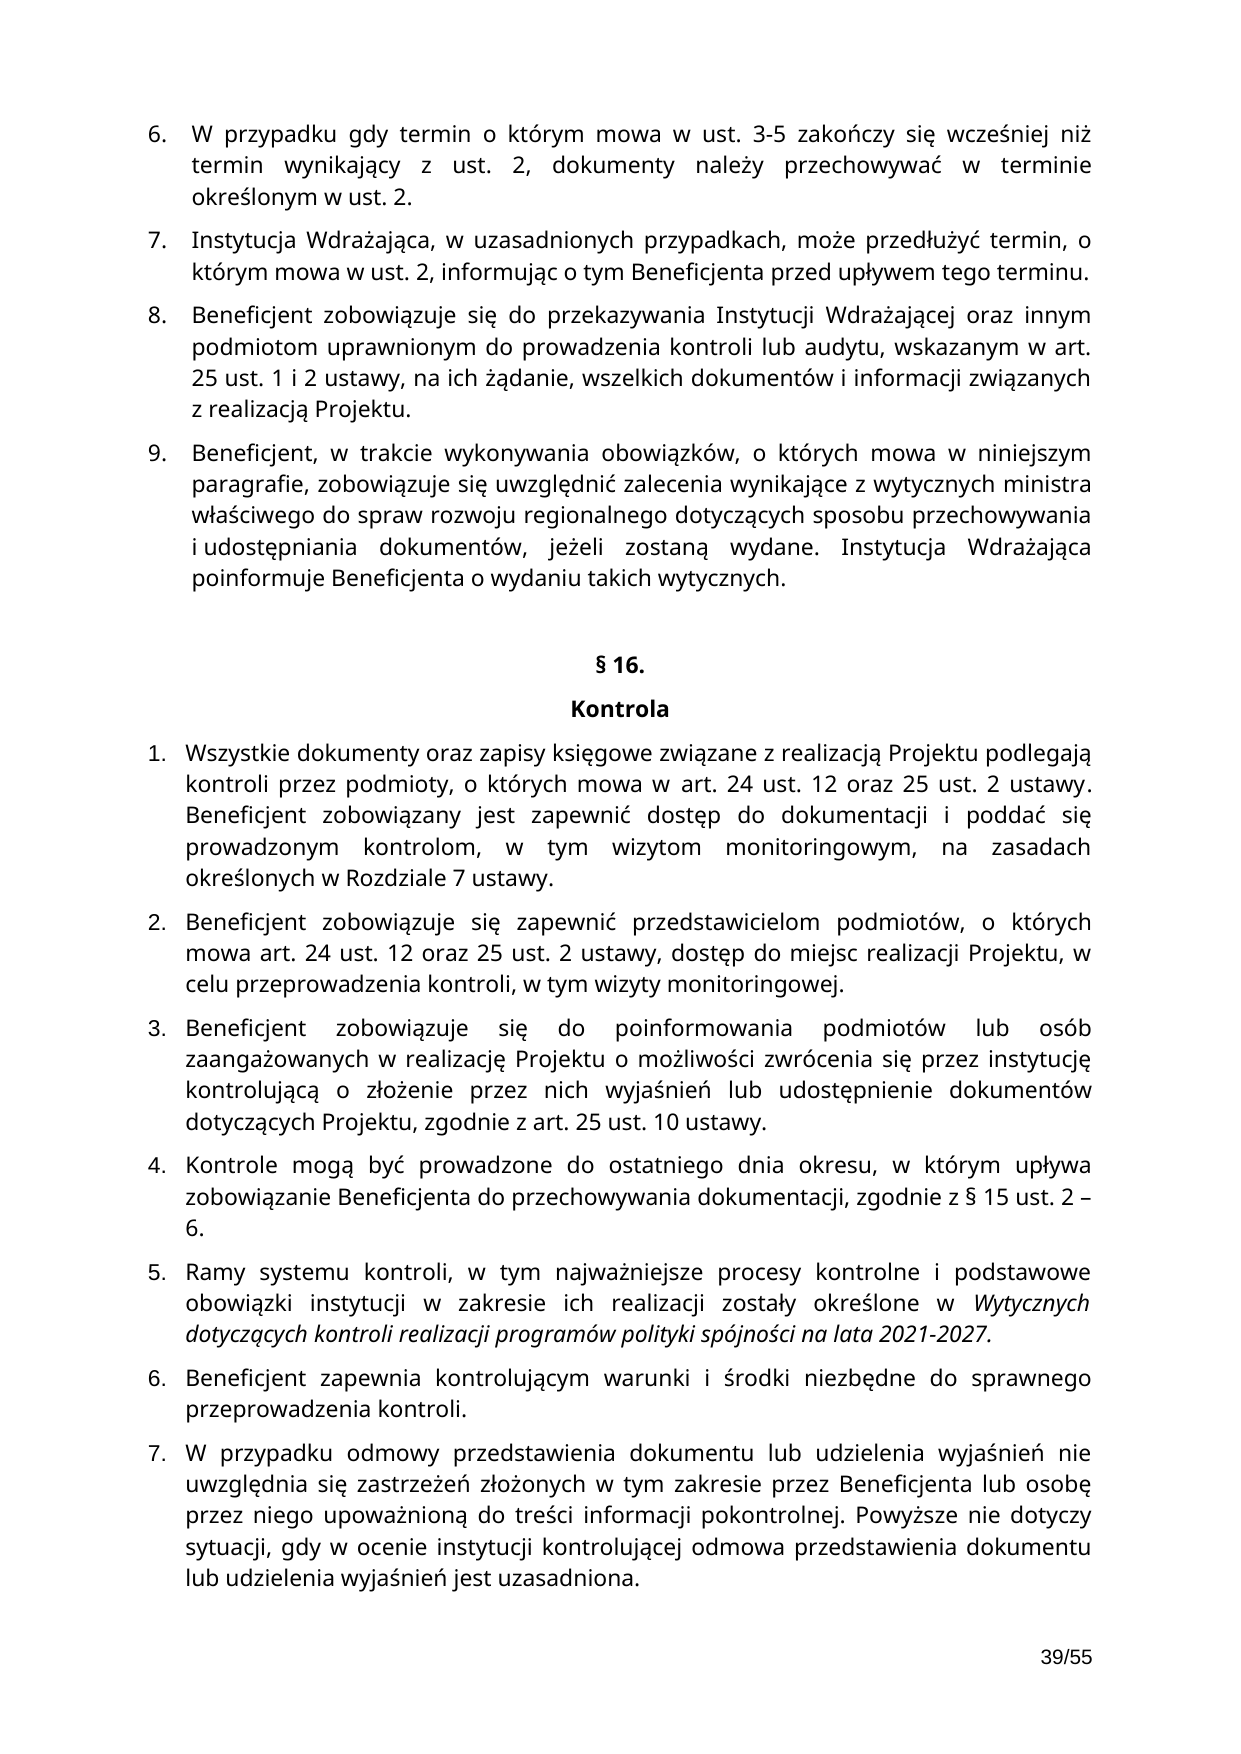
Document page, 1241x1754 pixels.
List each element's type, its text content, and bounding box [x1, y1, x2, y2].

list W przypadku gdy termin o którym mowa w ust. 3-5 zakończy się wcześniej niż termin wynikający z ust. 2, dokumenty należy przechowywać w terminie określonym w ust. 2. [148, 118, 1092, 212]
list Ramy systemu kontroli, w tym najważniejsze procesy kontrolne i podstawowe obowiązki instytucji w zakresie ich realizacji zostały określone w Wytycznych dotyczących kontroli realizacji programów polityki spójności na lata 2021-2027. [148, 1256, 1092, 1349]
list W przypadku odmowy przedstawienia dokumentu lub udzielenia wyjaśnień nie uwzględnia się zastrzeżeń złożonych w tym zakresie przez Beneficjenta lub osobę przez niego upoważnioną do treści informacji pokontrolnej. Powyższe nie dotyczy sytuacji, gdy w ocenie instytucji kontrolującej odmowa przedstawienia dokumentu lub udzielenia wyjaśnień jest uzasadniona. [148, 1437, 1092, 1593]
list Wszystkie dokumenty oraz zapisy księgowe związane z realizacją Projektu podlegają kontroli przez podmioty, o których mowa w art. 24 ust. 12 oraz 25 ust. 2 ustawy. Beneficjent zobowiązany jest zapewnić dostęp do dokumentacji i poddać się prowadzonym kontrolom, w tym wizytom monitoringowym, na zasadach określonych w Rozdziale 7 ustawy. [148, 737, 1092, 893]
list Beneficjent, w trakcie wykonywania obowiązków, o których mowa w niniejszym paragrafie, zobowiązuje się uwzględnić zalecenia wynikające z wytycznych ministra właściwego do spraw rozwoju regionalnego dotyczących sposobu przechowywania i udostępniania dokumentów, jeżeli zostaną wydane. Instytucja Wdrażająca poinformuje Beneficjenta o wydaniu takich wytycznych. [148, 437, 1092, 593]
text Kontrola [148, 693, 1092, 724]
list Beneficjent zapewnia kontrolującym warunki i środki niezbędne do sprawnego przeprowadzenia kontroli. [148, 1362, 1092, 1424]
text § 16. [148, 649, 1092, 681]
list Instytucja Wdrażająca, w uzasadnionych przypadkach, może przedłużyć termin, o którym mowa w ust. 2, informując o tym Beneficjenta przed upływem tego terminu. [148, 224, 1092, 287]
list Beneficjent zobowiązuje się do przekazywania Instytucji Wdrażającej oraz innym podmiotom uprawnionym do prowadzenia kontroli lub audytu, wskazanym w art. 25 ust. 1 i 2 ustawy, na ich żądanie, wszelkich dokumentów i informacji związanych z realizacją Projektu. [148, 299, 1092, 424]
list Beneficjent zobowiązuje się do poinformowania podmiotów lub osób zaangażowanych w realizację Projektu o możliwości zwrócenia się przez instytucję kontrolującą o złożenie przez nich wyjaśnień lub udostępnienie dokumentów dotyczących Projektu, zgodnie z art. 25 ust. 10 ustawy. [148, 1012, 1092, 1137]
list Beneficjent zobowiązuje się zapewnić przedstawicielom podmiotów, o których mowa art. 24 ust. 12 oraz 25 ust. 2 ustawy, dostęp do miejsc realizacji Projektu, w celu przeprowadzenia kontroli, w tym wizyty monitoringowej. [148, 906, 1092, 999]
list Kontrole mogą być prowadzone do ostatniego dnia okresu, w którym upływa zobowiązanie Beneficjenta do przechowywania dokumentacji, zgodnie z § 15 ust. 2 – 6. [148, 1149, 1092, 1243]
